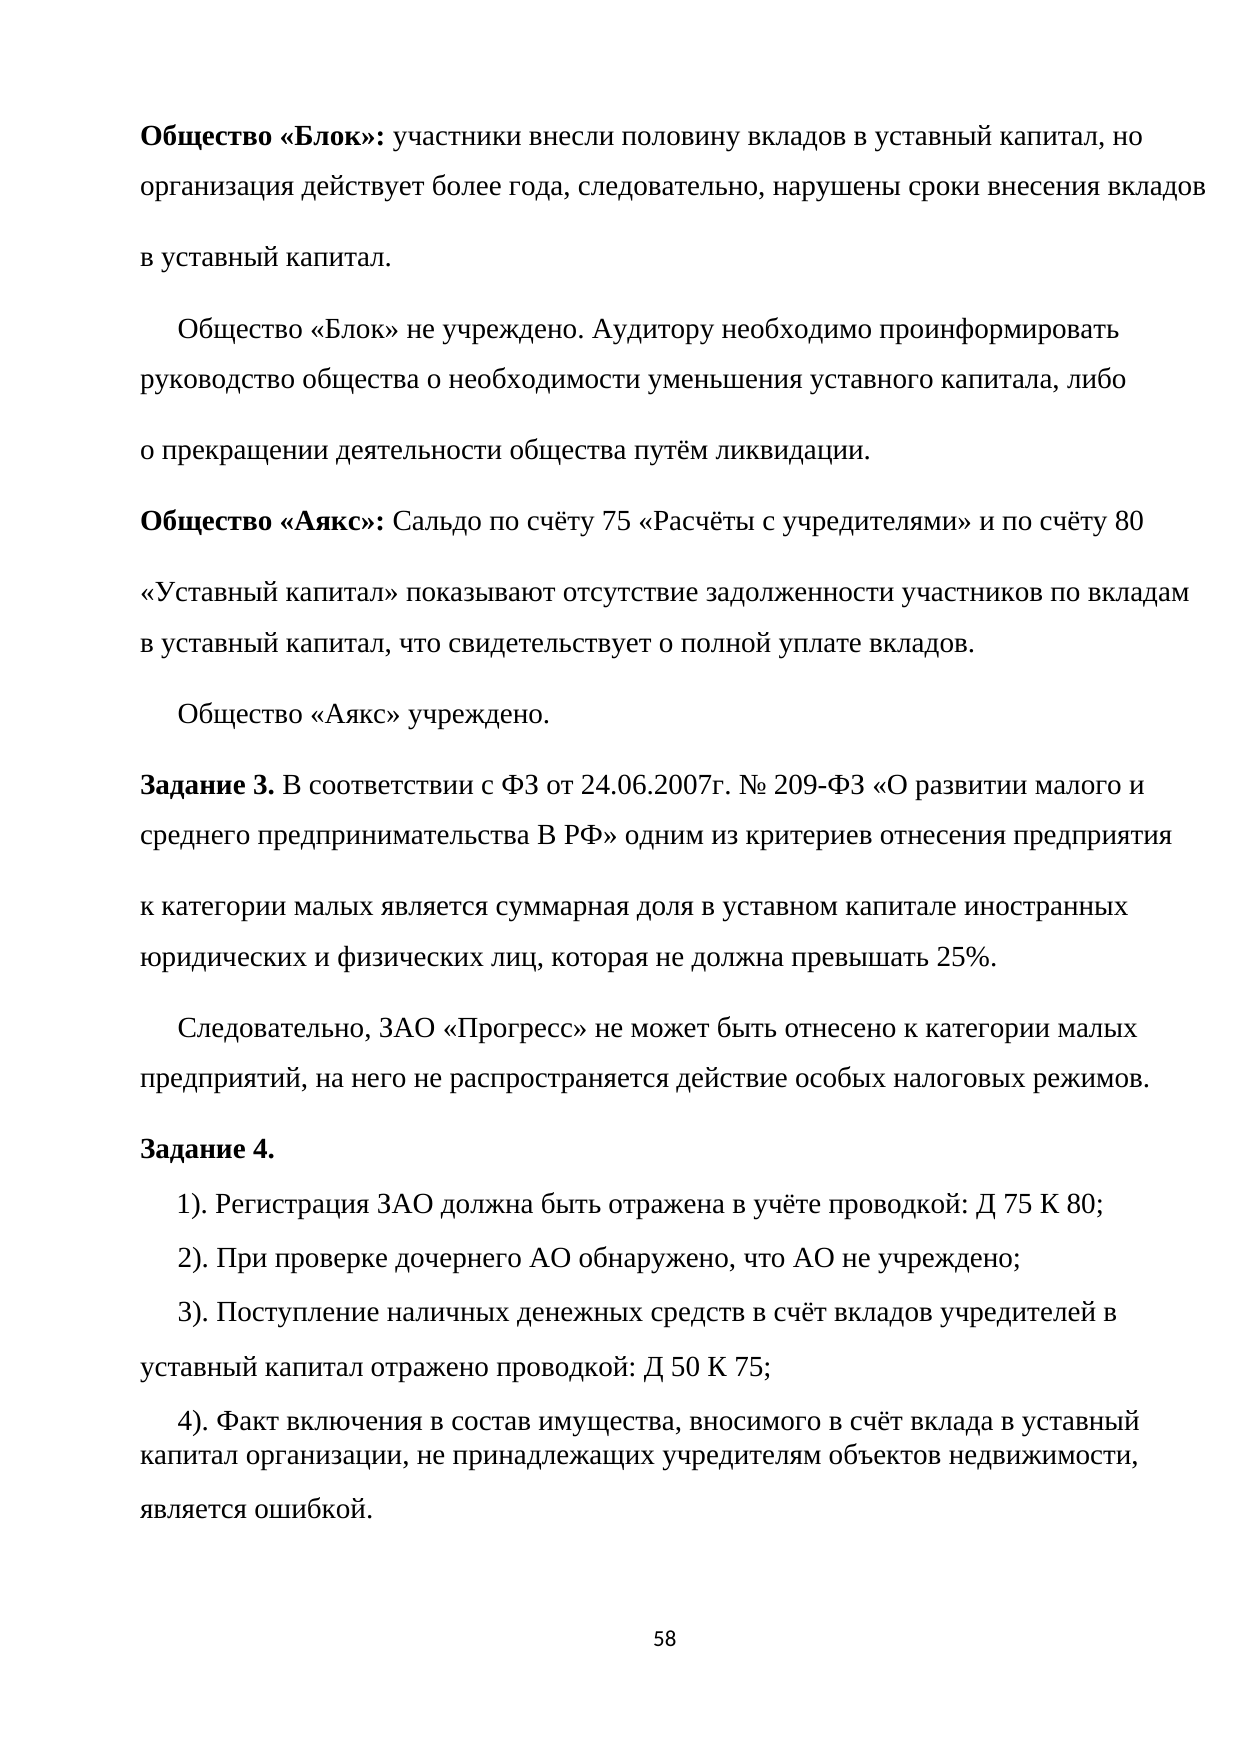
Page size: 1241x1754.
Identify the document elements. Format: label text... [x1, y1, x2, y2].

text Общество «Аякс» учреждено. [140, 696, 1227, 729]
text уставный капитал отражено проводкой: Д 50 К 75; [140, 1349, 1227, 1382]
text в уставный капитал. [140, 239, 1227, 273]
text Общество «Блок»: участники внесли половину вкладов в уставный капитал, но организация действует более года, следовательно, нарушены сроки внесения вкладов [140, 118, 1227, 202]
text Общество «Блок» не учреждено. Аудитору необходимо проинформировать руководство общества о необходимости уменьшения уставного капитала, либо [140, 311, 1227, 394]
text 1). Регистрация ЗАО должна быть отражена в учёте проводкой: Д 75 К 80; [140, 1186, 1227, 1219]
text Общество «Аякс»: Сальдо по счёту 75 «Расчёты с учредителями» и по счёту 80 [140, 503, 1227, 537]
text Задание 3. В соответствии с ФЗ от 24.06.2007г. № 209-ФЗ «О развитии малого и среднего предпринимательства В РФ» одним из критериев отнесения предприятия [140, 767, 1227, 851]
text к категории малых является суммарная доля в уставном капитале иностранных юридических и физических лиц, которая не должна превышать 25%. [140, 888, 1227, 972]
text 3). Поступление наличных денежных средств в счёт вкладов учредителей в [140, 1294, 1227, 1328]
text «Уставный капитал» показывают отсутствие задолженности участников по вкладам в уставный капитал, что свидетельствует о полной уплате вкладов. [140, 574, 1227, 658]
text Следовательно, ЗАО «Прогресс» не может быть отнесено к категории малых предприятий, на него не распространяется действие особых налоговых режимов. [140, 1010, 1227, 1094]
text 4). Факт включения в состав имущества, вносимого в счёт вклада в уставный капитал организации, не принадлежащих учредителям объектов недвижимости, [140, 1403, 1227, 1470]
text Задание 4. [140, 1131, 1227, 1165]
text о прекращении деятельности общества путём ликвидации. [140, 432, 1227, 466]
text 2). При проверке дочернего АО обнаружено, что АО не учреждено; [140, 1240, 1227, 1274]
text является ошибкой. [140, 1491, 1227, 1525]
